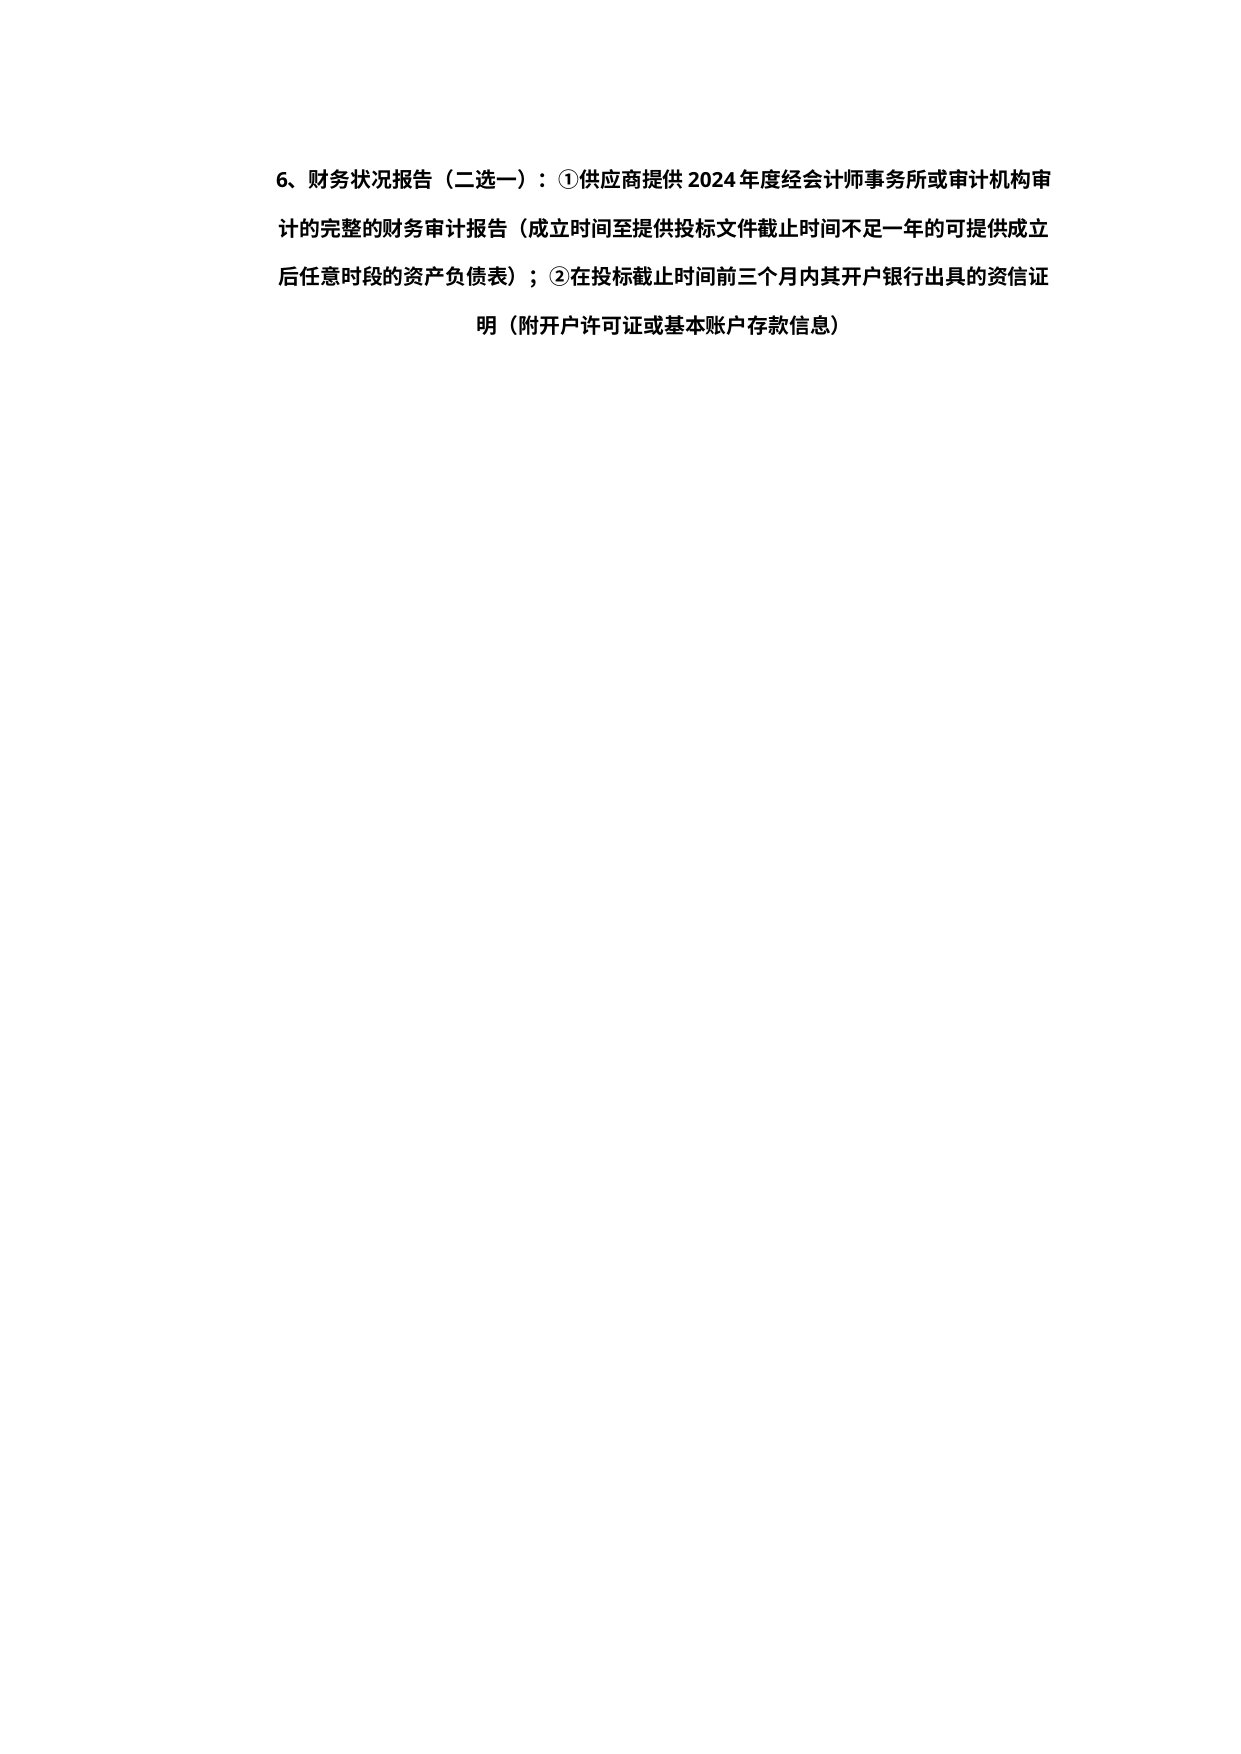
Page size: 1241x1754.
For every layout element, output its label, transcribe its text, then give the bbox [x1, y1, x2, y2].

subtitle （格式自拟）6、财务状况报告（二选一）：①供应商提供2024年度经会计师事务所或审计机构审计的完整的财务审计报告（成立时间至提供投标文件截止时间不足一年的可提供成立后任意时段的资产负债表）；②在投标截止时间前三个月内其开户银行出具的资信证明（附开户许可证或基本账户存款信息） [275, 162, 1053, 341]
